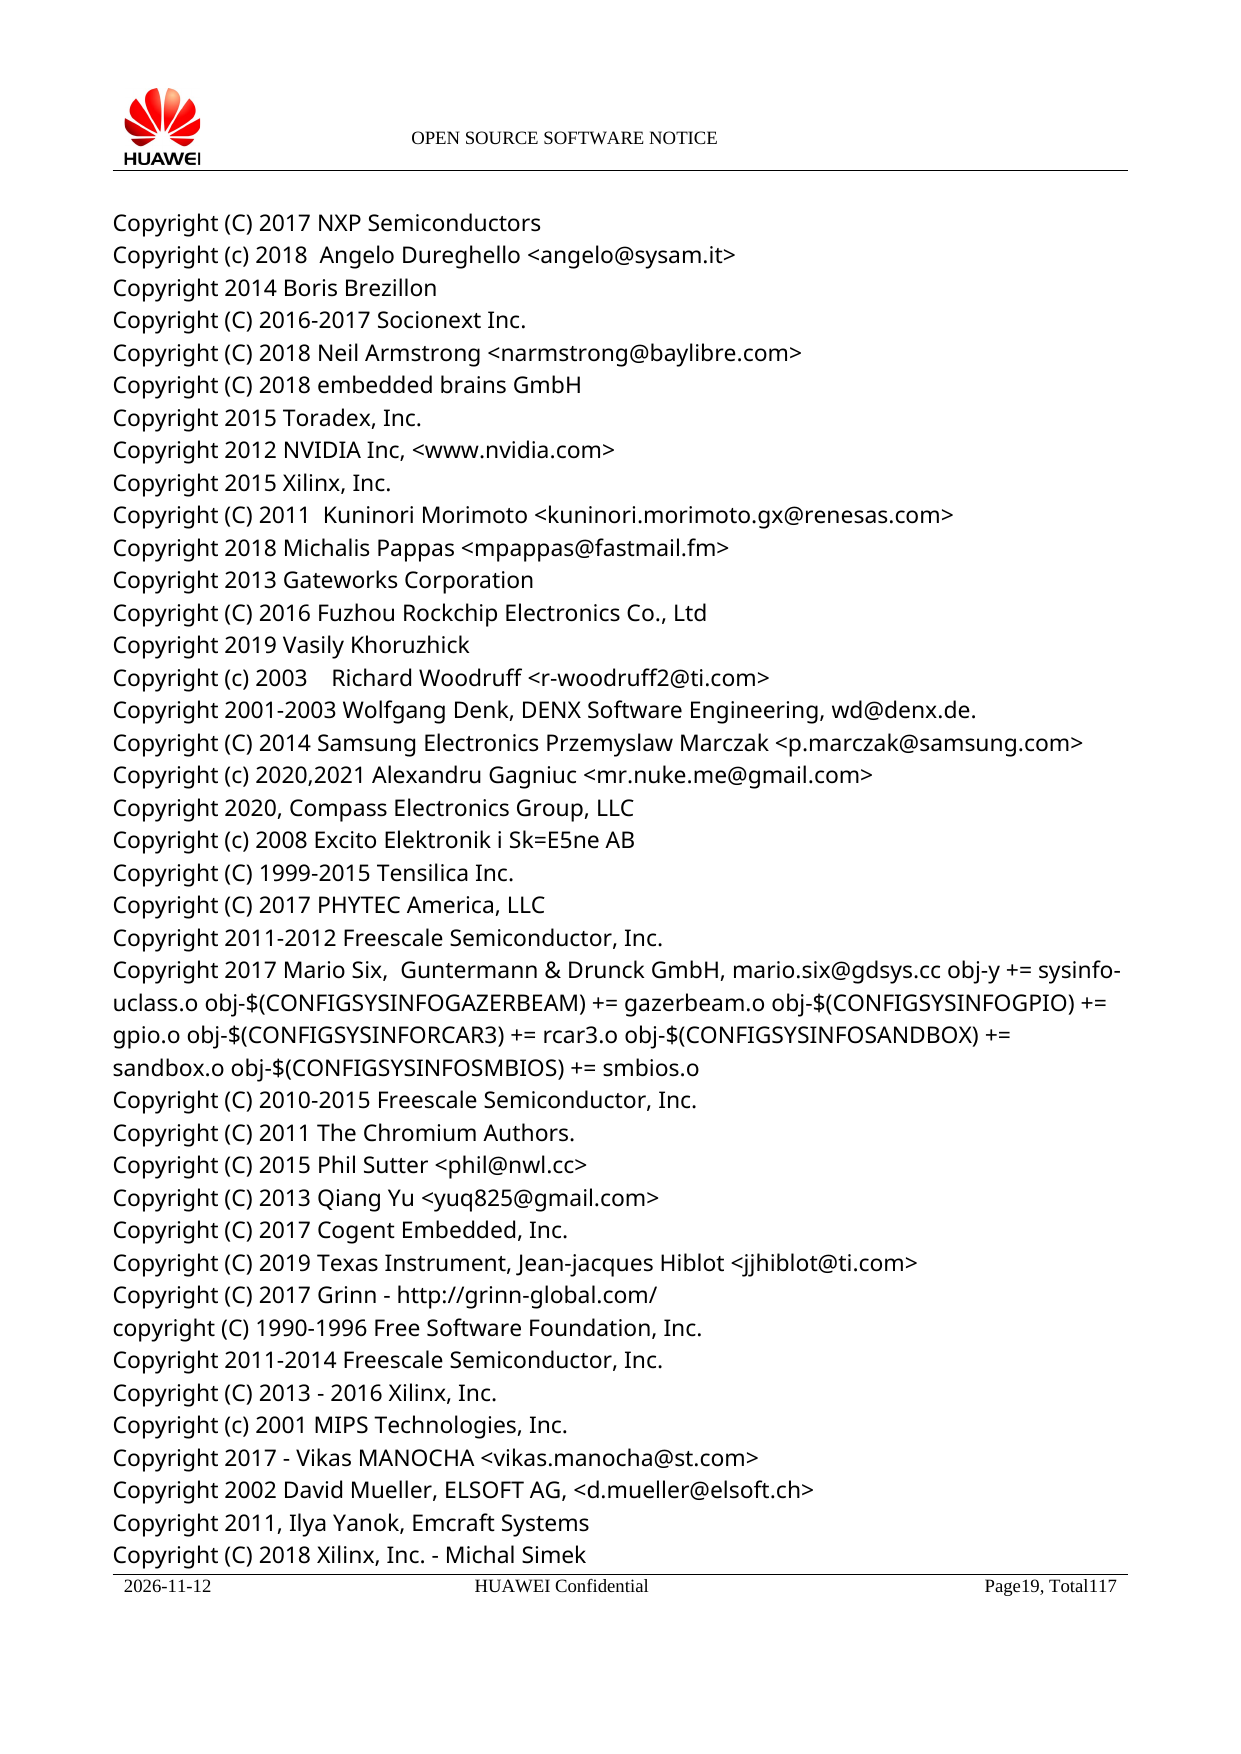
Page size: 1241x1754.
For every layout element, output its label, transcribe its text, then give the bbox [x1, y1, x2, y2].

picture [124, 88, 201, 165]
